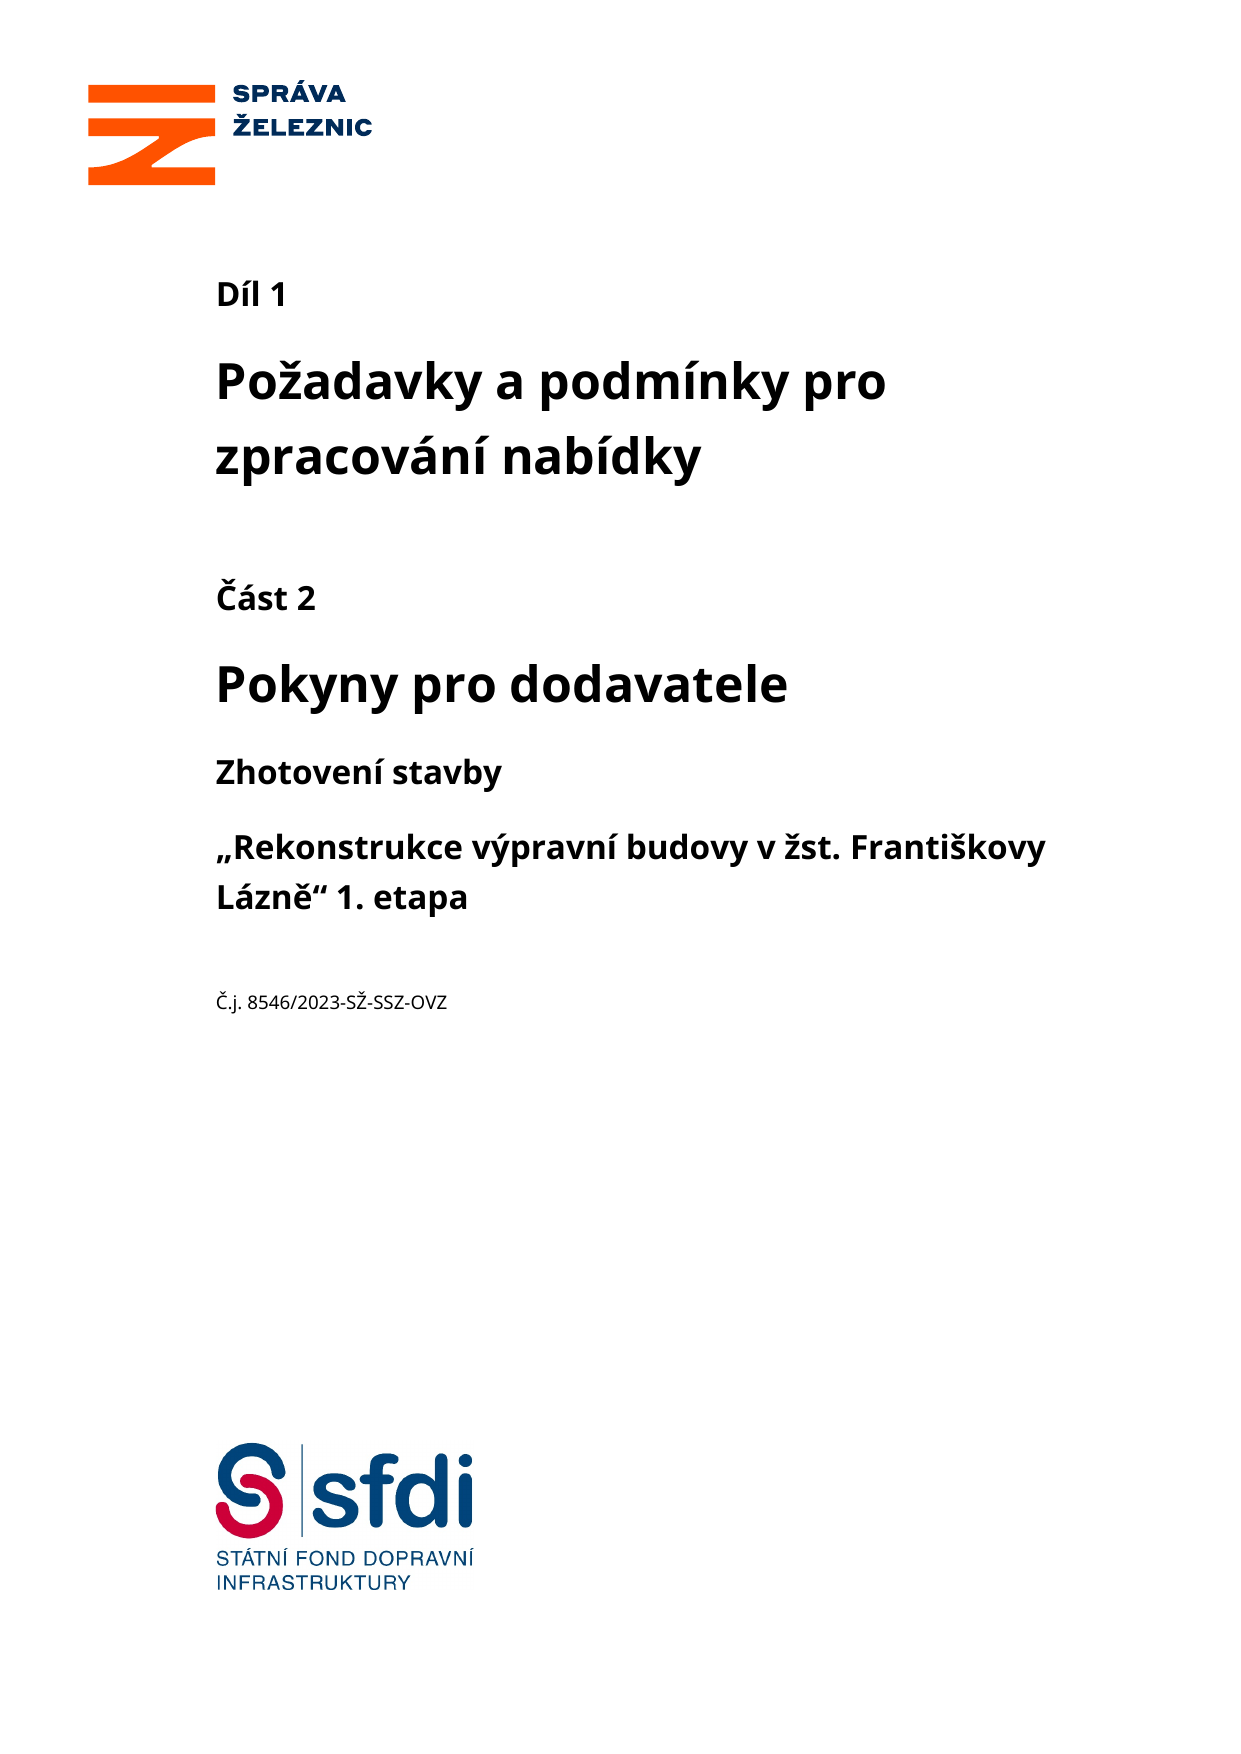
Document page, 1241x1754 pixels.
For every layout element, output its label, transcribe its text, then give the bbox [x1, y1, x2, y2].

text Část 2 [216, 574, 1122, 620]
text „Rekonstrukce výpravní budovy v žst. Františkovy Lázně“ 1. etapa [216, 824, 1122, 919]
list Č.j. 8546/2023-SŽ-SSZ-OVZ [216, 989, 1122, 1015]
text Pokyny pro dodavatele [216, 649, 1122, 717]
picture [215, 1440, 474, 1590]
text Požadavky a podmínky pro zpracování nabídky [216, 346, 1122, 489]
text Zhotovení stavby [216, 749, 1122, 794]
text Díl 1 [216, 271, 1122, 317]
